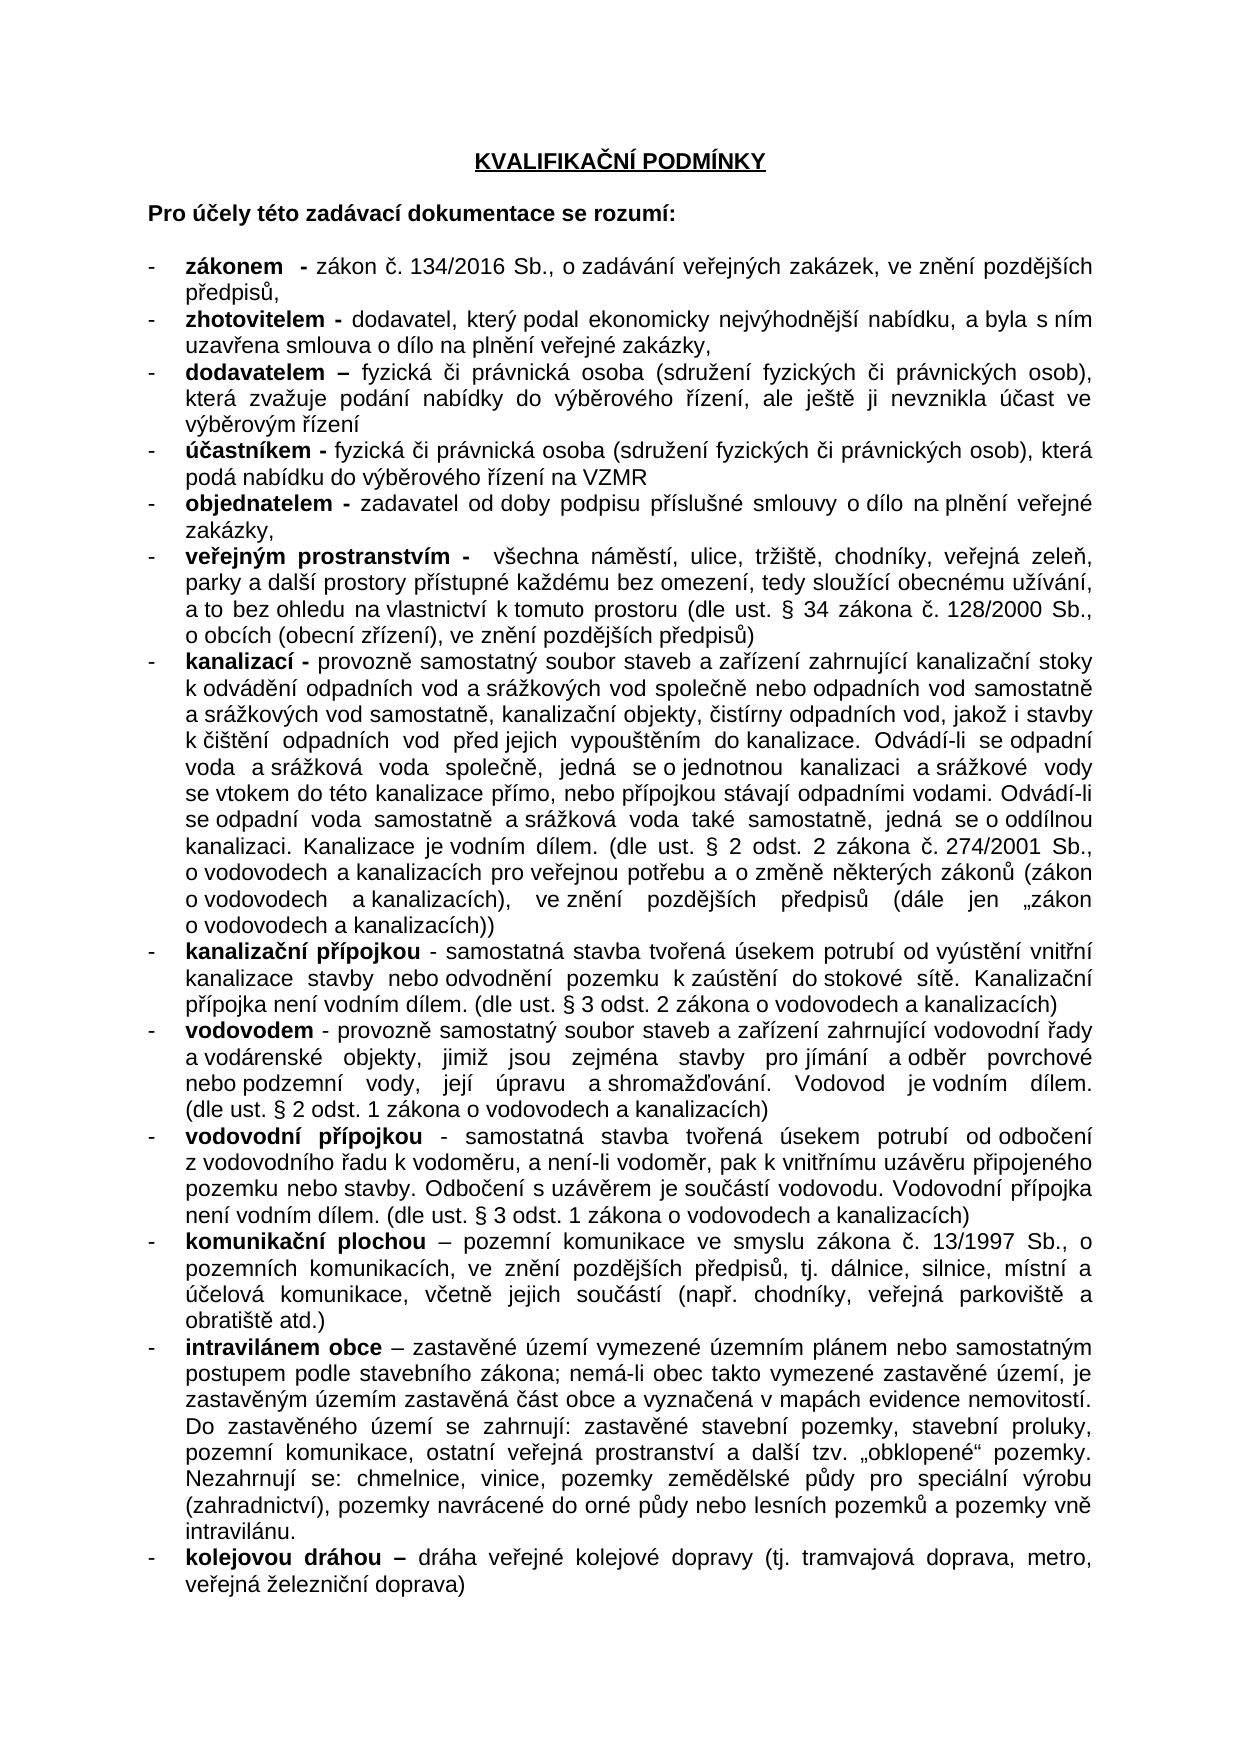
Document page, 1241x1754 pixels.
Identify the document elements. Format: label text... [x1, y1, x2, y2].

list komunikační plochou – pozemní komunikace ve smyslu zákona č. 13/1997 Sb., o pozemních komunikacích, ve znění pozdějších předpisů, tj. dálnice, silnice, místní a účelová komunikace, včetně jejich součástí (např. chodníky, veřejná parkoviště a obratiště atd.) [148, 1228, 1093, 1333]
list kanalizací - provozně samostatný soubor staveb a zařízení zahrnující kanalizační stoky k odvádění odpadních vod a srážkových vod společně nebo odpadních vod samostatně a srážkových vod samostatně, kanalizační objekty, čistírny odpadních vod, jakož i stavby k čištění odpadních vod před jejich vypouštěním do kanalizace. Odvádí-li se odpadní voda a srážková voda společně, jedná se o jednotnou kanalizaci a srážkové vody se vtokem do této kanalizace přímo, nebo přípojkou stávají odpadními vodami. Odvádí-li se odpadní voda samostatně a srážková voda také samostatně, jedná se o oddílnou kanalizaci. Kanalizace je vodním dílem. (dle ust. § 2 odst. 2 zákona č. 274/2001 Sb., o vodovodech a kanalizacích pro veřejnou potřebu a o změně některých zákonů (zákon o vodovodech a kanalizacích), ve znění pozdějších předpisů (dále jen „zákon o vodovodech a kanalizacích)) [148, 648, 1093, 938]
list dodavatelem – fyzická či právnická osoba (sdružení fyzických či právnických osob), která zvažuje podání nabídky do výběrového řízení, ale ještě ji nevznikla účast ve výběrovým řízení [148, 358, 1093, 437]
text KVALIFIKAČNÍ PODMÍNKY [148, 148, 1093, 174]
list veřejným prostranstvím - všechna náměstí, ulice, tržiště, chodníky, veřejná zeleň, parky a další prostory přístupné každému bez omezení, tedy sloužící obecnému užívání, a to bez ohledu na vlastnictví k tomuto prostoru (dle ust. § 34 zákona č. 128/2000 Sb., o obcích (obecní zřízení), ve znění pozdějších předpisů) [148, 543, 1093, 648]
list kanalizační přípojkou - samostatná stavba tvořená úsekem potrubí od vyústění vnitřní kanalizace stavby nebo odvodnění pozemku k zaústění do stokové sítě. Kanalizační přípojka není vodním dílem. (dle ust. § 3 odst. 2 zákona o vodovodech a kanalizacích) [148, 938, 1093, 1017]
list objednatelem - zadavatel od doby podpisu příslušné smlouvy o dílo na plnění veřejné zakázky, [148, 490, 1093, 543]
list zákonem - zákon č. 134/2016 Sb., o zadávání veřejných zakázek, ve znění pozdějších předpisů, [148, 253, 1093, 306]
list kolejovou dráhou – dráha veřejné kolejové dopravy (tj. tramvajová doprava, metro, veřejná železniční doprava) [148, 1544, 1093, 1597]
list vodovodní přípojkou - samostatná stavba tvořená úsekem potrubí od odbočení z vodovodního řadu k vodoměru, a není-li vodoměr, pak k vnitřnímu uzávěru připojeného pozemku nebo stavby. Odbočení s uzávěrem je součástí vodovodu. Vodovodní přípojka není vodním dílem. (dle ust. § 3 odst. 1 zákona o vodovodech a kanalizacích) [148, 1123, 1093, 1228]
list účastníkem - fyzická či právnická osoba (sdružení fyzických či právnických osob), která podá nabídku do výběrového řízení na VZMR [148, 437, 1093, 490]
list zhotovitelem - dodavatel, který podal ekonomicky nejvýhodnější nabídku, a byla s ním uzavřena smlouva o dílo na plnění veřejné zakázky, [148, 306, 1093, 358]
list vodovodem - provozně samostatný soubor staveb a zařízení zahrnující vodovodní řady a vodárenské objekty, jimiž jsou zejména stavby pro jímání a odběr povrchové nebo podzemní vody, její úpravu a shromažďování. Vodovod je vodním dílem. (dle ust. § 2 odst. 1 zákona o vodovodech a kanalizacích) [148, 1017, 1093, 1123]
text Pro účely této zadávací dokumentace se rozumí: [148, 200, 1093, 227]
list intravilánem obce – zastavěné území vymezené územním plánem nebo samostatným postupem podle stavebního zákona; nemá-li obec takto vymezené zastavěné území, je zastavěným územím zastavěná část obce a vyznačená v mapách evidence nemovitostí. Do zastavěného území se zahrnují: zastavěné stavební pozemky, stavební proluky, pozemní komunikace, ostatní veřejná prostranství a další tzv. „obklopené“ pozemky. Nezahrnují se: chmelnice, vinice, pozemky zemědělské půdy pro speciální výrobu (zahradnictví), pozemky navrácené do orné půdy nebo lesních pozemků a pozemky vně intravilánu. [148, 1333, 1093, 1544]
